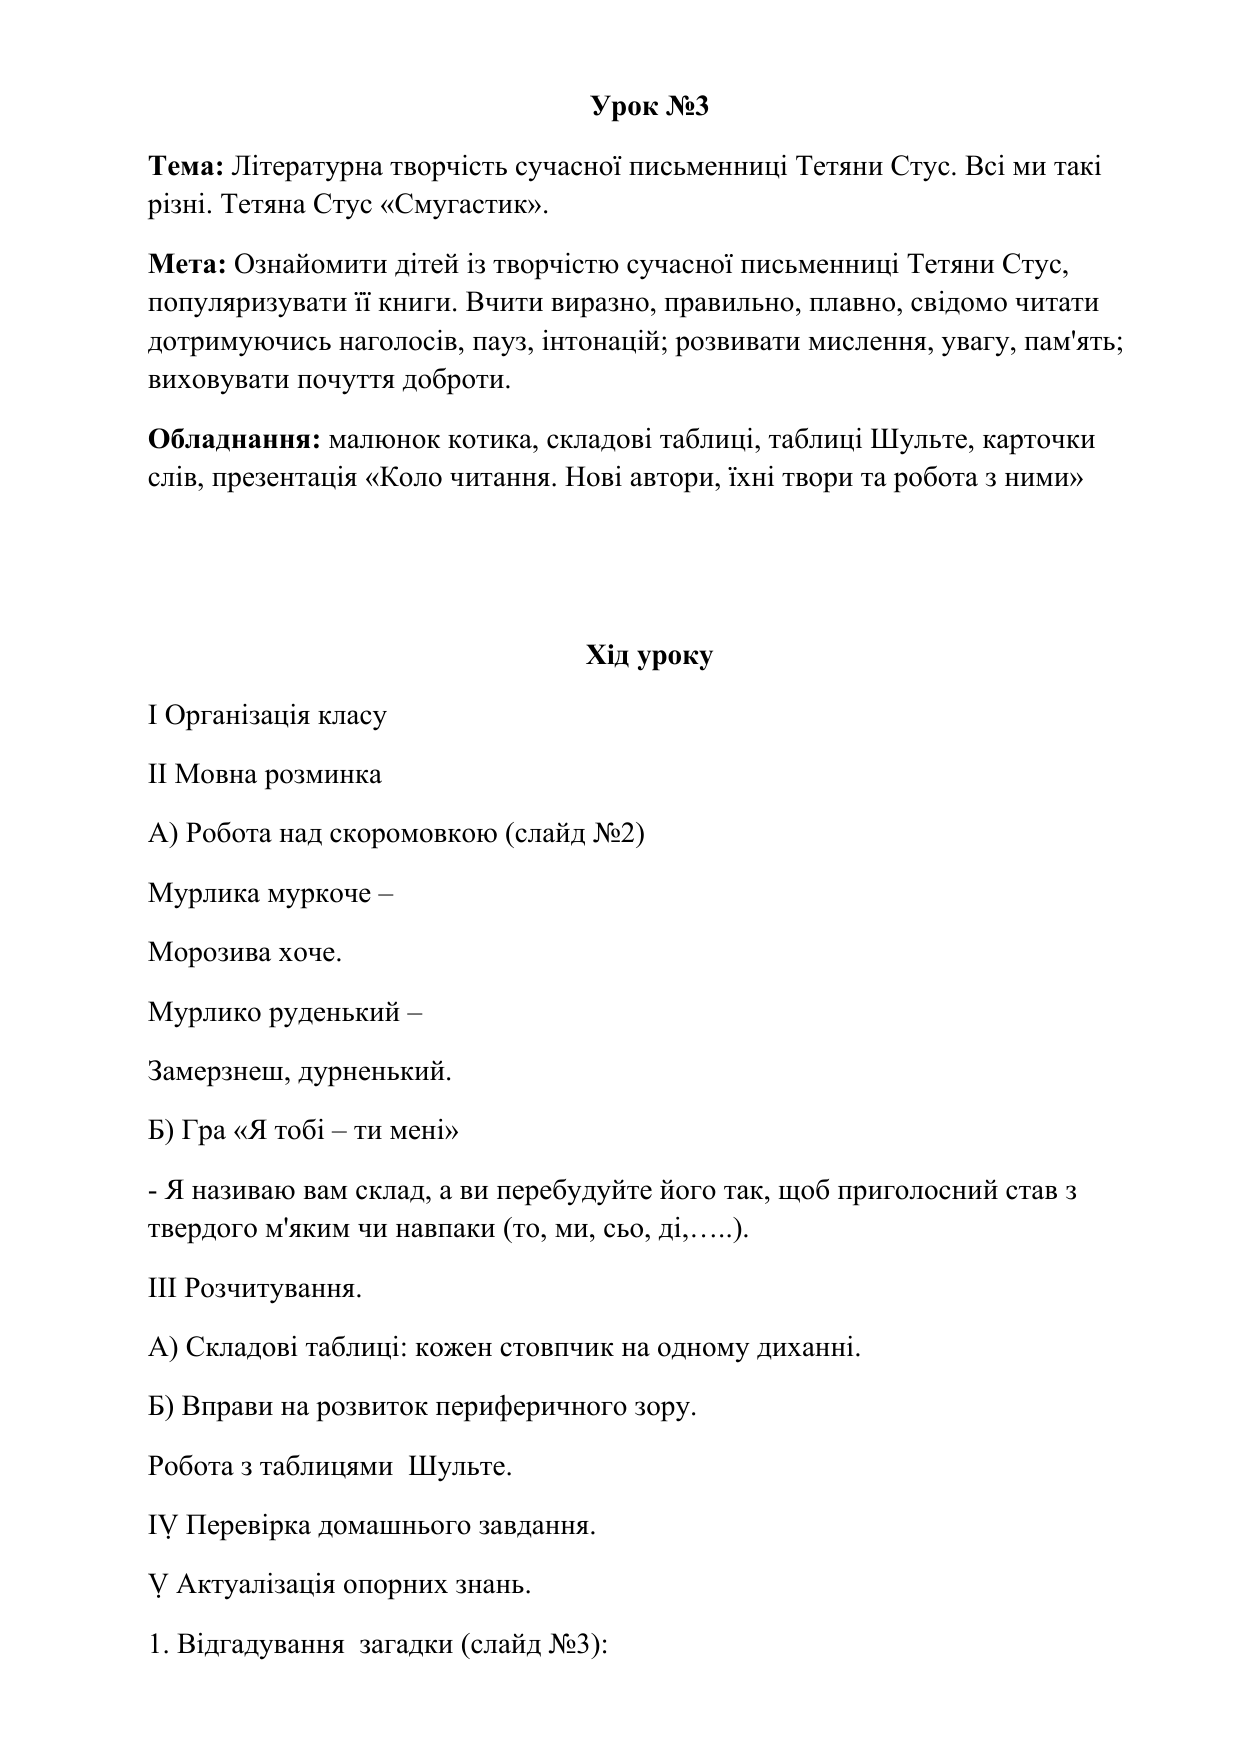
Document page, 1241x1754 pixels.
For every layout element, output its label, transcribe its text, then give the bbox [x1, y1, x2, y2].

text Робота з таблицями Шульте. [148, 1448, 1152, 1481]
text Урок №3 [148, 88, 1152, 122]
text Хід уроку [148, 637, 1152, 671]
text Мурлико руденький – [148, 994, 1152, 1027]
text А) Робота над скоромовкою (слайд №2) [148, 816, 1152, 849]
text Мета: Ознайомити дітей із творчістю сучасної письменниці Тетяни Стус, популяризувати її книги. Вчити виразно, правильно, плавно, свідомо читати дотримуючись наголосів, пауз, інтонацій; розвивати мислення, увагу, пам'ять; виховувати почуття доброти. [148, 246, 1152, 395]
text ІṾ Перевірка домашнього завдання. [148, 1507, 1152, 1541]
text Б) Вправи на розвиток периферичного зору. [148, 1388, 1152, 1422]
text Замерзнеш, дурненький. [148, 1053, 1152, 1087]
text ІІ Мовна розминка [148, 756, 1152, 790]
text 1. Відгадування загадки (слайд №3): [148, 1626, 1152, 1659]
text Ṿ Актуалізація опорних знань. [148, 1567, 1152, 1600]
text Морозива хоче. [148, 934, 1152, 968]
text І Організація класу [148, 697, 1152, 730]
text - Я називаю вам склад, а ви перебудуйте його так, щоб приголосний став з твердого м'яким чи навпаки (то, ми, сьо, ді,…..). [148, 1172, 1152, 1244]
text ІІІ Розчитування. [148, 1270, 1152, 1303]
text А) Складові таблиці: кожен стовпчик на одному диханні. [148, 1329, 1152, 1363]
text Тема: Літературна творчість сучасної письменниці Тетяни Стус. Всі ми такі різні. Тетяна Стус «Смугастик». [148, 148, 1152, 220]
text Мурлика муркоче – [148, 875, 1152, 908]
text Обладнання: малюнок котика, складові таблиці, таблиці Шульте, карточки слів, презентація «Коло читання. Нові автори, їхні твори та робота з ними» [148, 421, 1152, 493]
text Б) Гра «Я тобі – ти мені» [148, 1112, 1152, 1146]
